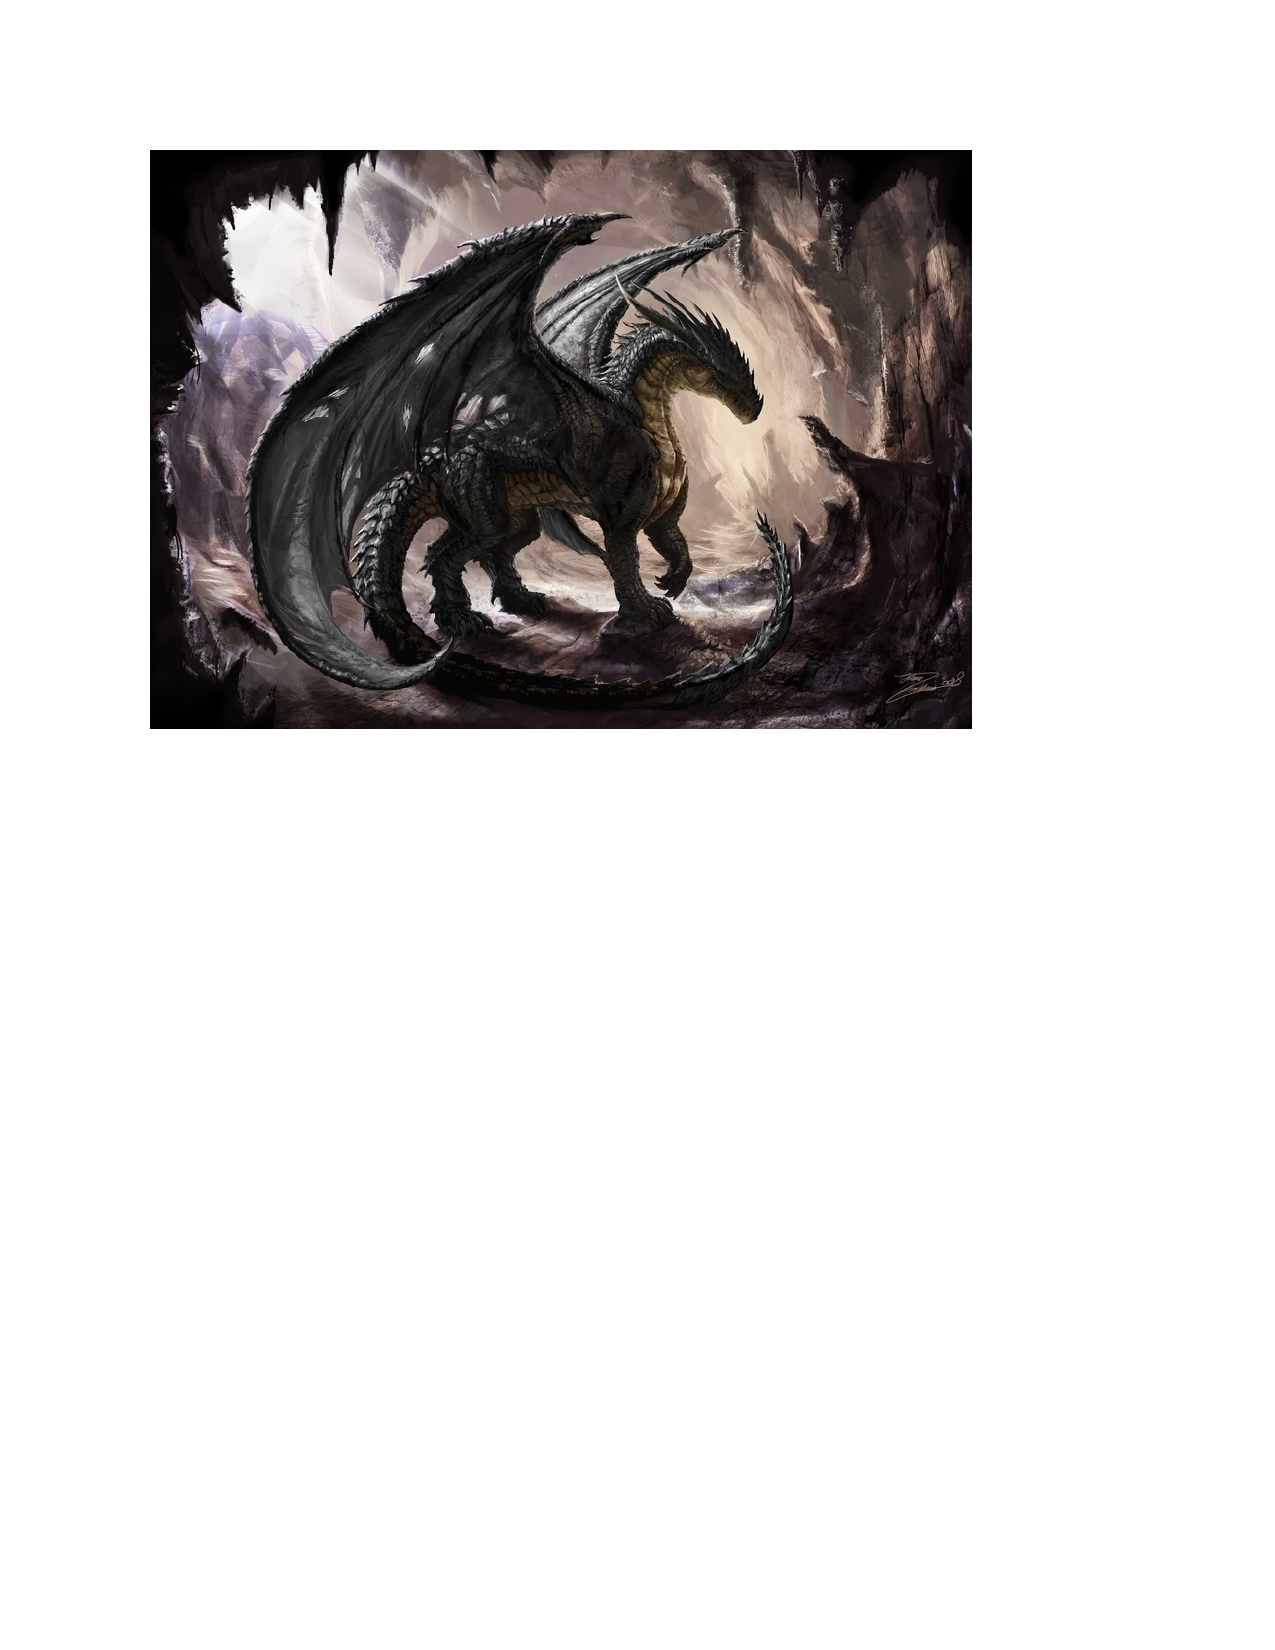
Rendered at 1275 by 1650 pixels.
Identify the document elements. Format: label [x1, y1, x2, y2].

picture [150, 150, 972, 729]
